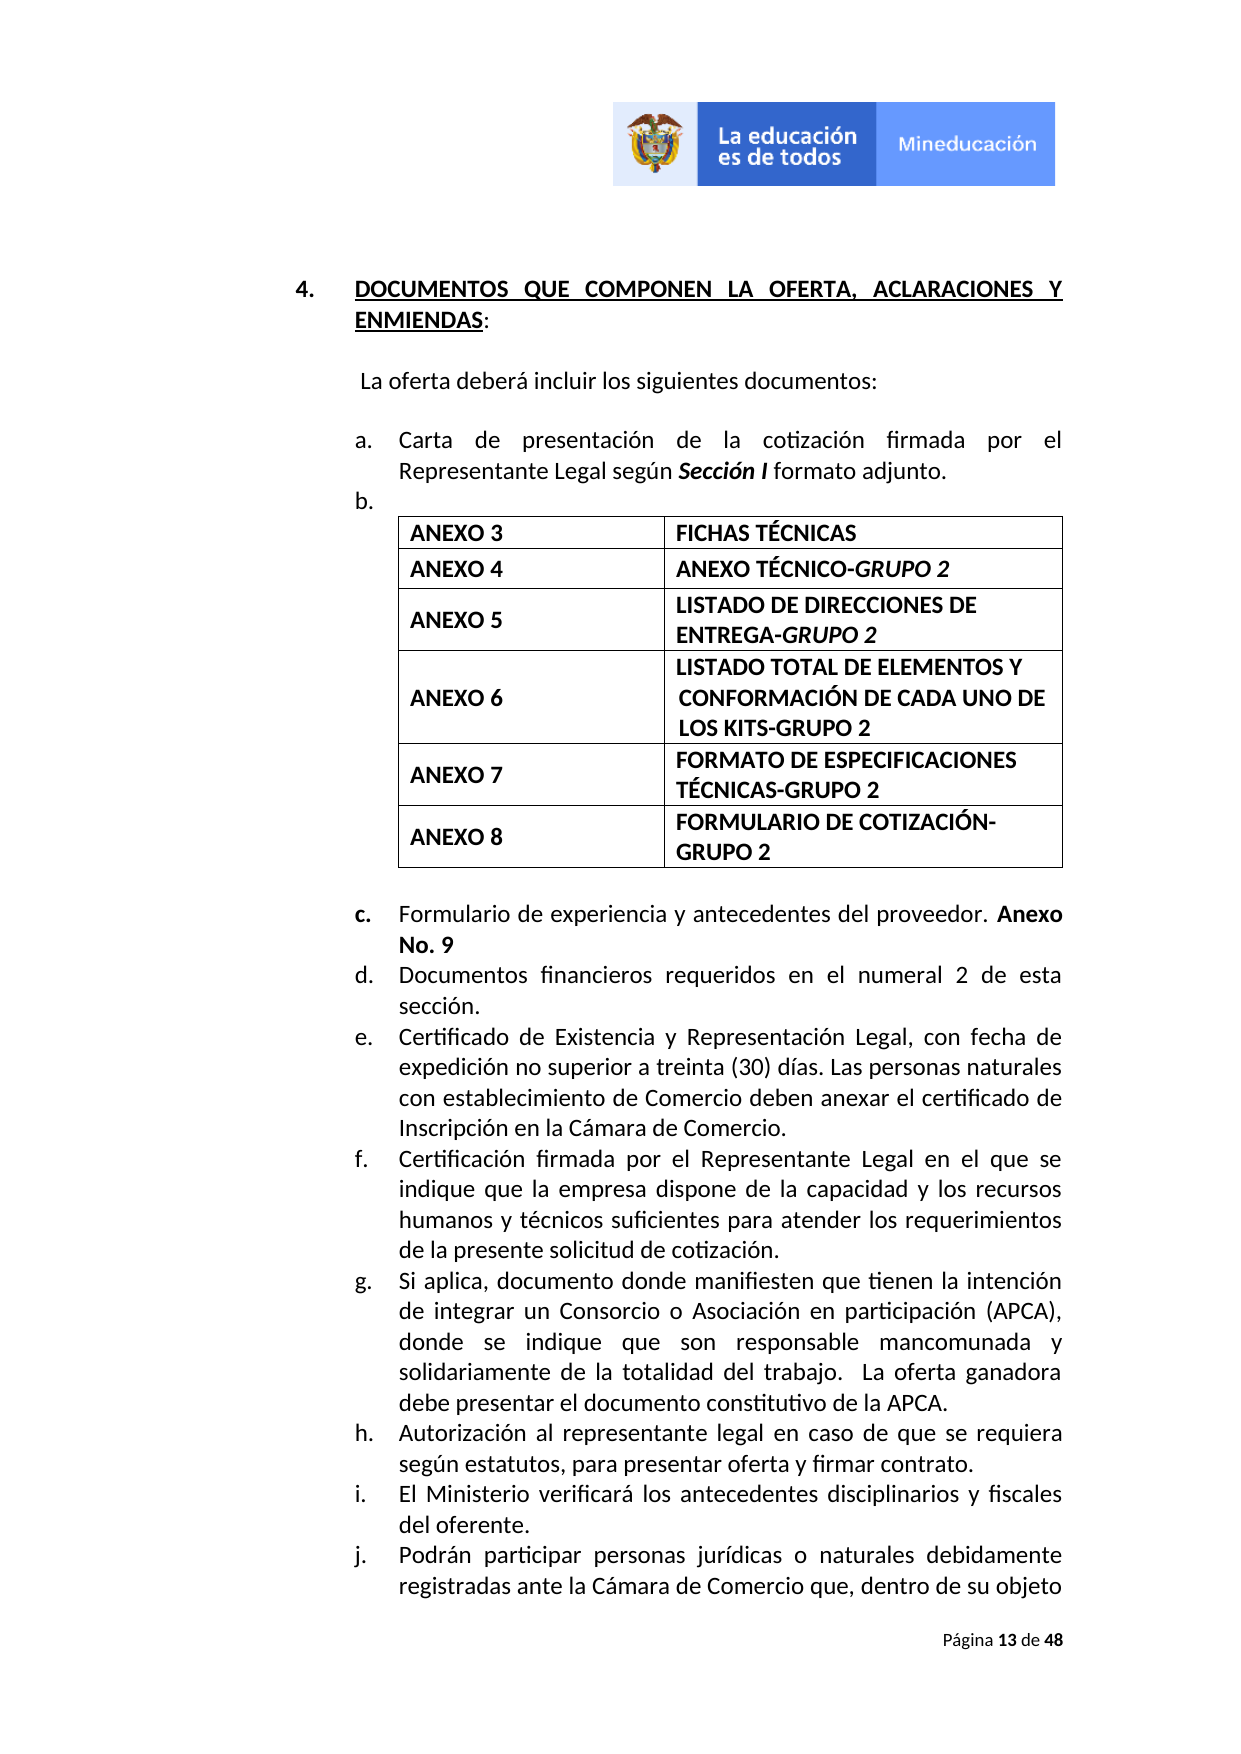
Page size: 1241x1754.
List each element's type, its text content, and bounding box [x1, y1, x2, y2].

list Certificación firmada por el Representante Legal en el que se indique que la empresa dispone de la capacidad y los recursos humanos y técnicos suficientes para atender los requerimientos de la presente solicitud de cotización. [354, 1143, 1063, 1265]
table_cell FORMULARIO DE COTIZACIÓN-GRUPO 2 [665, 806, 1062, 867]
table_cell ANEXO 4 [399, 549, 664, 588]
table_cell ANEXO 8 [399, 806, 664, 867]
table_header FICHAS TÉCNICAS [665, 517, 1062, 547]
table_cell ANEXO 5 [399, 589, 664, 650]
picture [613, 102, 1056, 186]
table_cell FORMATO DE ESPECIFICACIONES TÉCNICAS-GRUPO 2 [665, 744, 1062, 805]
list Formulario de experiencia y antecedentes del proveedor. Anexo No. 9 [354, 898, 1063, 959]
table_cell LISTADO DE DIRECCIONES DE ENTREGA-GRUPO 2 [665, 589, 1062, 650]
table_cell ANEXO TÉCNICO-GRUPO 2 [665, 549, 1062, 588]
table_cell LISTADO TOTAL DE ELEMENTOS Y CONFORMACIÓN DE CADA UNO DE LOS KITS-GRUPO 2 [665, 651, 1062, 743]
list DOCUMENTOS QUE COMPONEN LA OFERTA, ACLARACIONES Y ENMIENDAS: [295, 273, 1063, 334]
list Certificado de Existencia y Representación Legal, con fecha de expedición no superior a treinta (30) días. Las personas naturales con establecimiento de Comercio deben anexar el certificado de Inscripción en la Cámara de Comercio. [354, 1021, 1063, 1143]
table_cell ANEXO 7 [399, 744, 664, 805]
list El Ministerio verificará los antecedentes disciplinarios y fiscales del oferente. [354, 1478, 1063, 1539]
table_cell ANEXO 6 [399, 651, 664, 743]
list Documentos financieros requeridos en el numeral 2 de esta sección. [354, 959, 1063, 1021]
table_header ANEXO 3 [399, 517, 664, 547]
list La oferta deberá incluir los siguientes documentos: [340, 365, 1063, 396]
list Si aplica, documento donde manifiesten que tienen la intención de integrar un Consorcio o Asociación en participación (APCA), donde se indique que son responsable mancomunada y solidariamente de la totalidad del trabajo. La oferta ganadora debe presentar el documento constitutivo de la APCA. [354, 1265, 1063, 1417]
list Autorización al representante legal en caso de que se requiera según estatutos, para presentar oferta y firmar contrato. [354, 1417, 1063, 1478]
list Carta de presentación de la cotización firmada por el Representante Legal según Sección I formato adjunto. [354, 424, 1063, 485]
